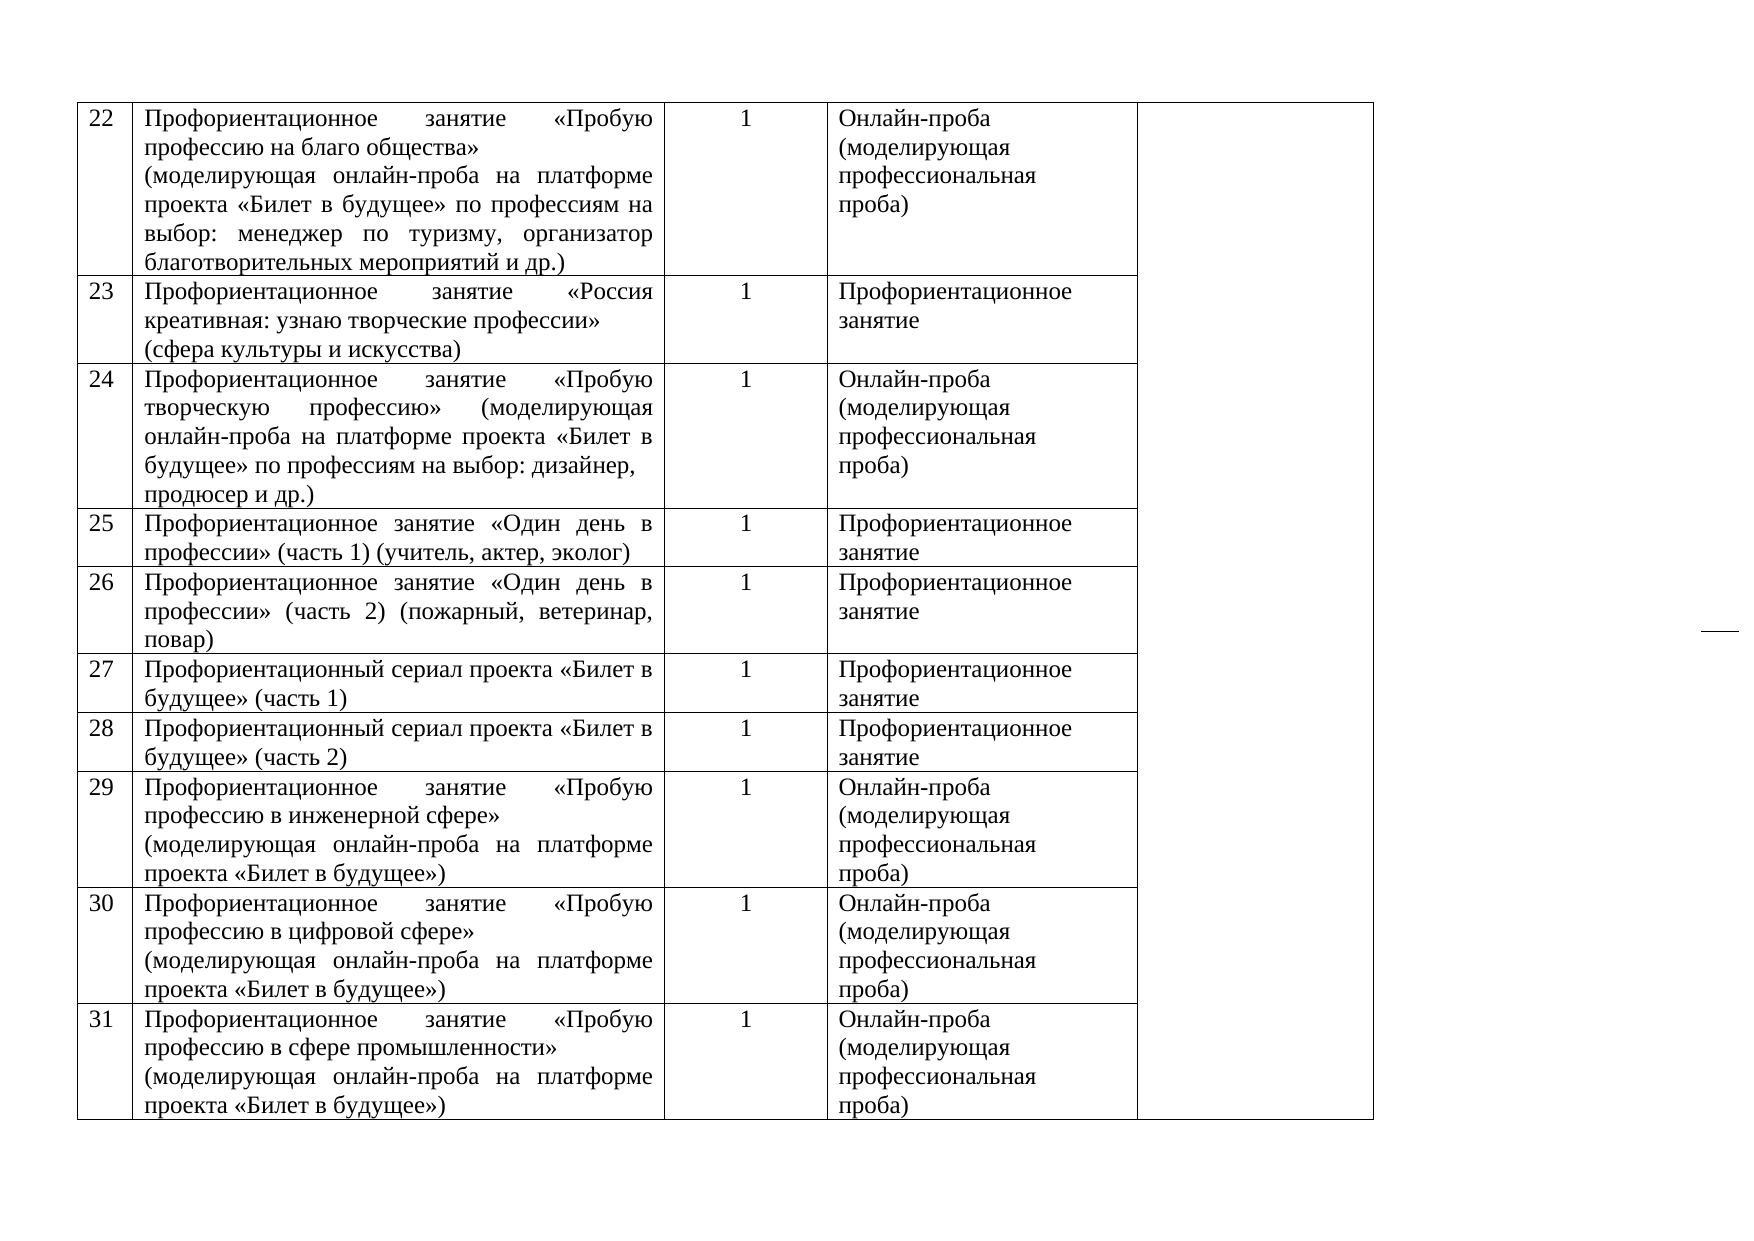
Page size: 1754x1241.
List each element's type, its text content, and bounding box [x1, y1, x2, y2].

table_cell Профориентационный сериал проекта «Билет в будущее» (часть 2) [133, 713, 664, 771]
table_cell 1 [665, 654, 827, 712]
table_cell Профориентационное занятие [828, 713, 1137, 771]
table_cell Профориентационное занятие [828, 276, 1137, 363]
table_cell Профориентационное занятие «Россия креативная: узнаю творческие профессии» (сфера культуры и искусства) [133, 276, 664, 363]
table_cell Онлайн-проба (моделирующая профессиональная проба) [828, 364, 1137, 507]
table_cell Профориентационное занятие «Пробую профессию на благо общества» (моделирующая онлайн-проба на платформе проекта «Билет в будущее» по профессиям на выбор: менеджер по туризму, организатор благотворительных мероприятий и др.) [133, 103, 664, 275]
table_cell 28 [78, 713, 132, 771]
table_cell 1 [665, 276, 827, 363]
table_cell 31 [78, 1004, 132, 1119]
table_cell Профориентационное занятие «Пробую творческую профессию» (моделирующая онлайн-проба на платформе проекта «Билет в будущее» по профессиям на выбор: дизайнер, продюсер и др.) [133, 364, 664, 507]
table_cell Профориентационное занятие [828, 567, 1137, 653]
table_cell Профориентационный сериал проекта «Билет в будущее» (часть 1) [133, 654, 664, 712]
table_cell Онлайн-проба (моделирующая профессиональная проба) [828, 888, 1137, 1003]
table_cell 22 [78, 103, 132, 275]
table_cell 1 [665, 509, 827, 566]
table_cell 1 [665, 567, 827, 653]
table_cell Онлайн-проба (моделирующая профессиональная проба) [828, 772, 1137, 887]
table_cell Профориентационное занятие [828, 509, 1137, 566]
table_cell 23 [78, 276, 132, 363]
table_cell Онлайн-проба (моделирующая профессиональная проба) [828, 103, 1137, 275]
table_cell Профориентационное занятие «Пробую профессию в цифровой сфере» (моделирующая онлайн-проба на платформе проекта «Билет в будущее») [133, 888, 664, 1003]
table_cell 26 [78, 567, 132, 653]
table_cell 27 [78, 654, 132, 712]
table_cell 1 [665, 888, 827, 1003]
table_cell 1 [665, 772, 827, 887]
table_cell 1 [665, 713, 827, 771]
table_cell Профориентационное занятие «Пробую профессию в сфере промышленности» (моделирующая онлайн-проба на платформе проекта «Билет в будущее») [133, 1004, 664, 1119]
table_cell Профориентационное занятие «Один день в профессии» (часть 1) (учитель, актер, эколог) [133, 509, 664, 566]
table_cell 1 [665, 1004, 827, 1119]
table_cell Профориентационное занятие [828, 654, 1137, 712]
table_cell 30 [78, 888, 132, 1003]
table_cell 1 [665, 364, 827, 507]
table_cell 24 [78, 364, 132, 507]
table_cell Профориентационное занятие «Один день в профессии» (часть 2) (пожарный, ветеринар, повар) [133, 567, 664, 653]
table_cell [828, 1004, 1137, 1119]
table_cell 29 [78, 772, 132, 887]
table_cell Профориентационное занятие «Пробую профессию в инженерной сфере» (моделирующая онлайн-проба на платформе проекта «Билет в будущее») [133, 772, 664, 887]
table_cell 1 [665, 103, 827, 275]
table_cell 25 [78, 509, 132, 566]
